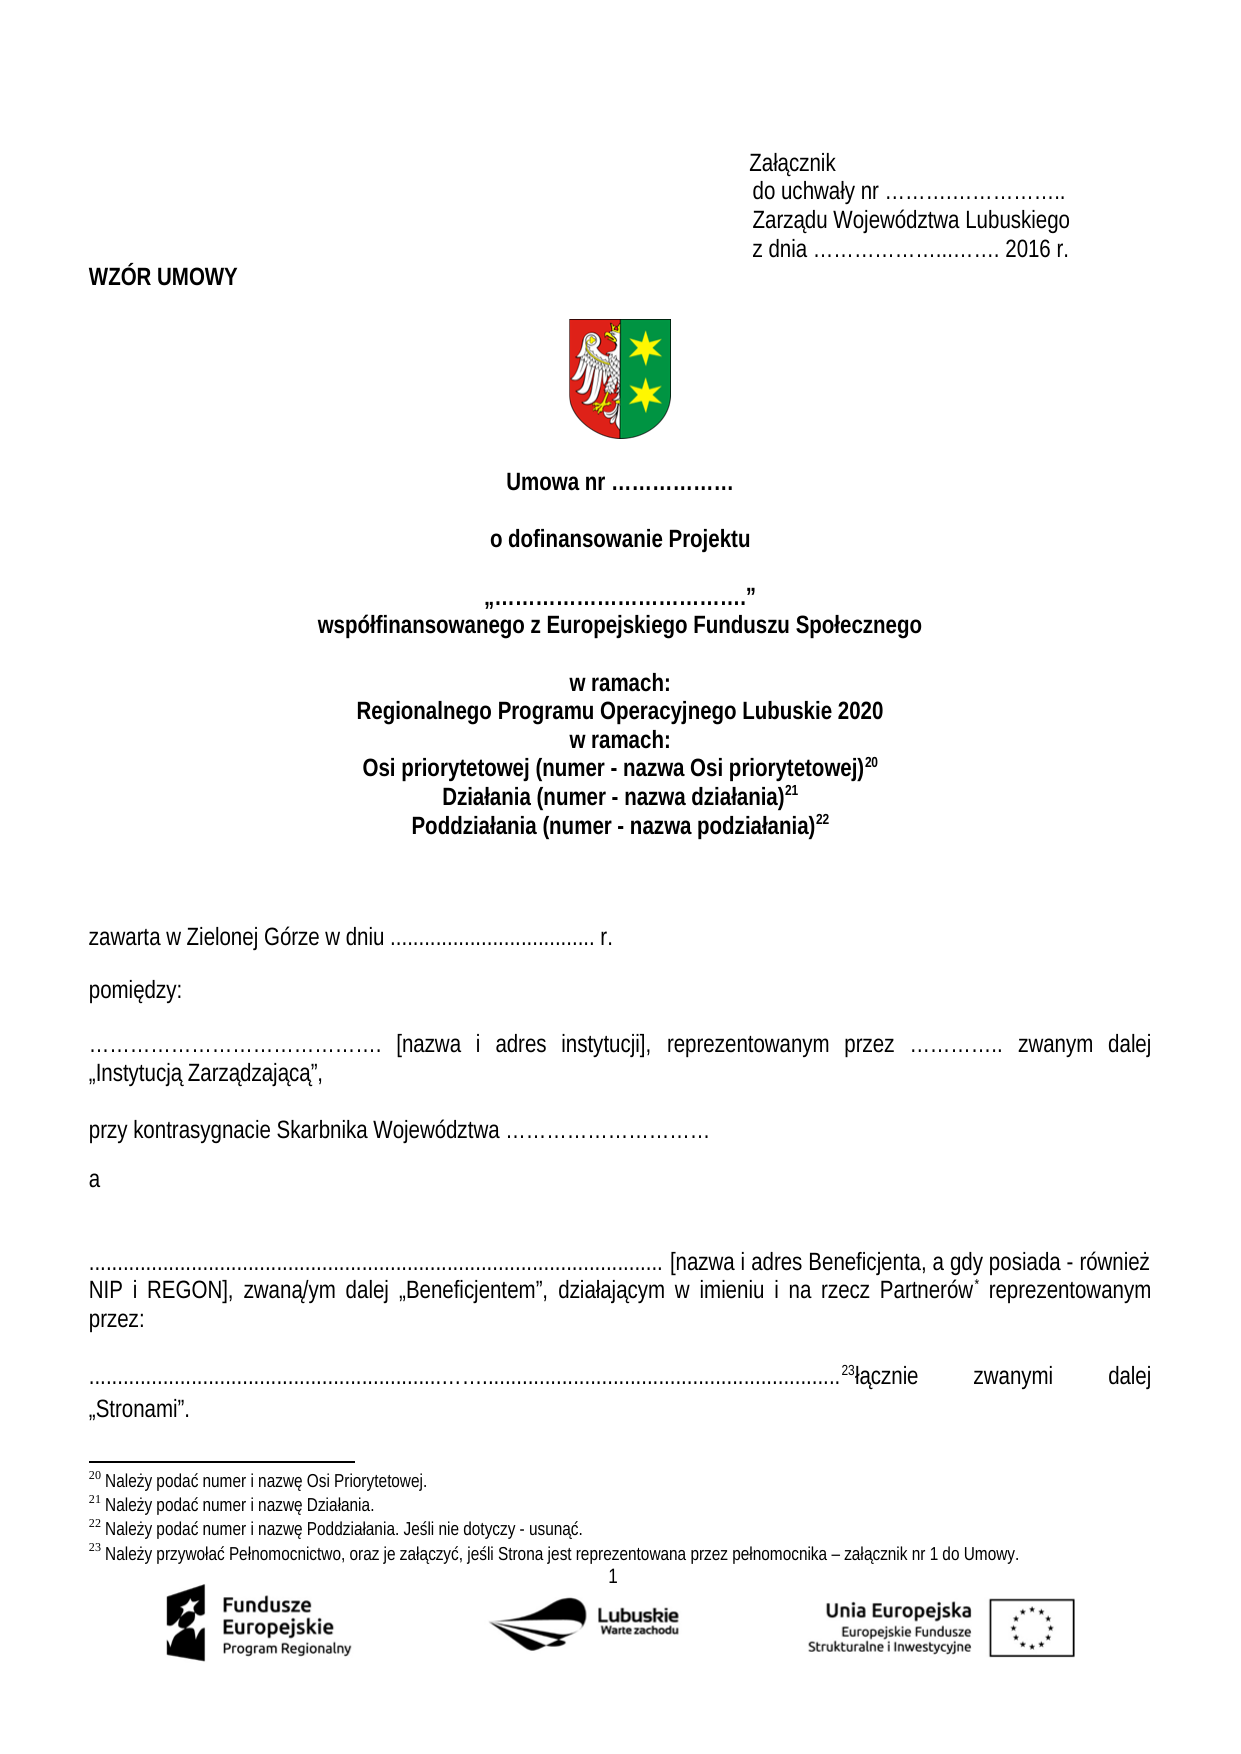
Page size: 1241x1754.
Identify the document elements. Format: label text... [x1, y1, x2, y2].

text pomiędzy: [89, 976, 1152, 1004]
text zawarta w Zielonej Górze w dniu .................................... r. [89, 922, 1152, 950]
text Załącznik [89, 148, 1152, 176]
text współfinansowanego z Europejskiego Funduszu Społecznego [89, 610, 1152, 639]
text o dofinansowanie Projektu [89, 524, 1152, 553]
subtitle WZÓR UMOWY [89, 262, 1152, 291]
text do uchwały nr ……….…………….. [752, 176, 1152, 205]
text ..................................................................................................... [nazwa i adres Beneficjenta, a gdy posiada - również NIP i REGON], zwaną/ym dalej „Beneficjentem”, działającym w imieniu i na rzecz Partnerów* reprezentowanym przez: [89, 1247, 1152, 1333]
text Działania (numer - nazwa działania) [89, 782, 1152, 811]
text „……………………………….” [89, 582, 1152, 610]
text ..............................................................……...............................................................łącznie zwanymi dalej „Stronami”. [89, 1361, 1152, 1423]
text w ramach: [89, 725, 1152, 753]
text Poddziałania (numer - nazwa podziałania) [89, 811, 1152, 839]
text z dnia ………………...……. 2016 r. [752, 234, 1152, 262]
text Osi priorytetowej (numer - nazwa Osi priorytetowej) [89, 753, 1152, 782]
text przy kontrasygnacie Skarbnika Województwa ………………………… [89, 1115, 1152, 1144]
text Regionalnego Programu Operacyjnego Lubuskie 2020 [89, 696, 1152, 725]
text Zarządu Województwa Lubuskiego [752, 205, 1152, 234]
text w ramach: [89, 667, 1152, 696]
picture [569, 319, 671, 439]
text a [89, 1164, 1152, 1193]
text Umowa nr ……………… [89, 467, 1152, 496]
text ……………………………………. [nazwa i adres instytucji], reprezentowanym przez ………….. zwanym dalej „Instytucją Zarządzającą”, [89, 1029, 1152, 1087]
picture [147, 1564, 1093, 1681]
